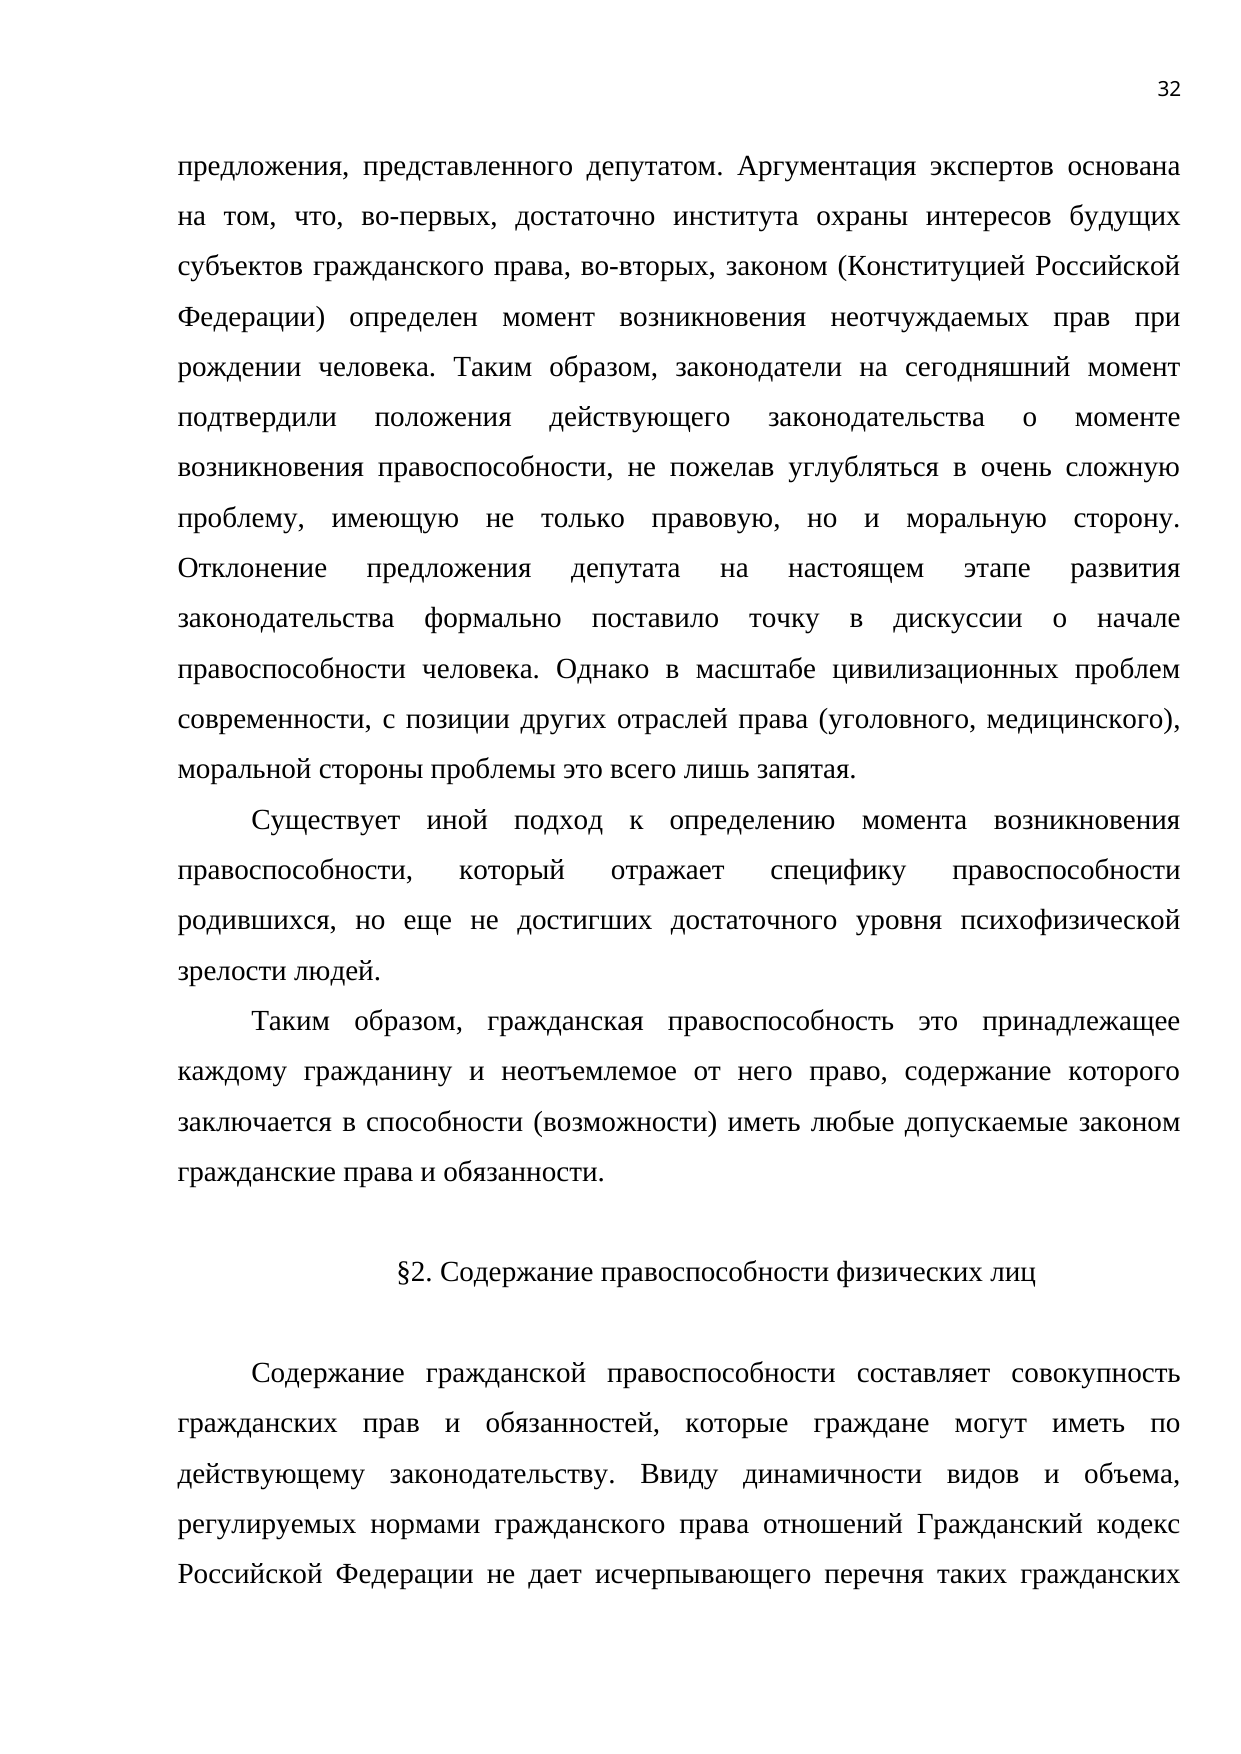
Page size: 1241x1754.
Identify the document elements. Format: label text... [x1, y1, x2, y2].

text Существует иной подход к определению момента возникновения правоспособности, который отражает специфику правоспособности родившихся, но еще не достигших достаточного уровня психофизической зрелости людей. [177, 802, 1181, 986]
text Таким образом, гражданская правоспособность это принадлежащее каждому гражданину и неотъемлемое от него право, содержание которого заключается в способности (возможности) иметь любые допускаемые законом гражданские права и обязанности. [177, 1003, 1181, 1187]
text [177, 1355, 1181, 1590]
text §2. Содержание правоспособности физических лиц [177, 1254, 1181, 1288]
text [177, 148, 1181, 785]
